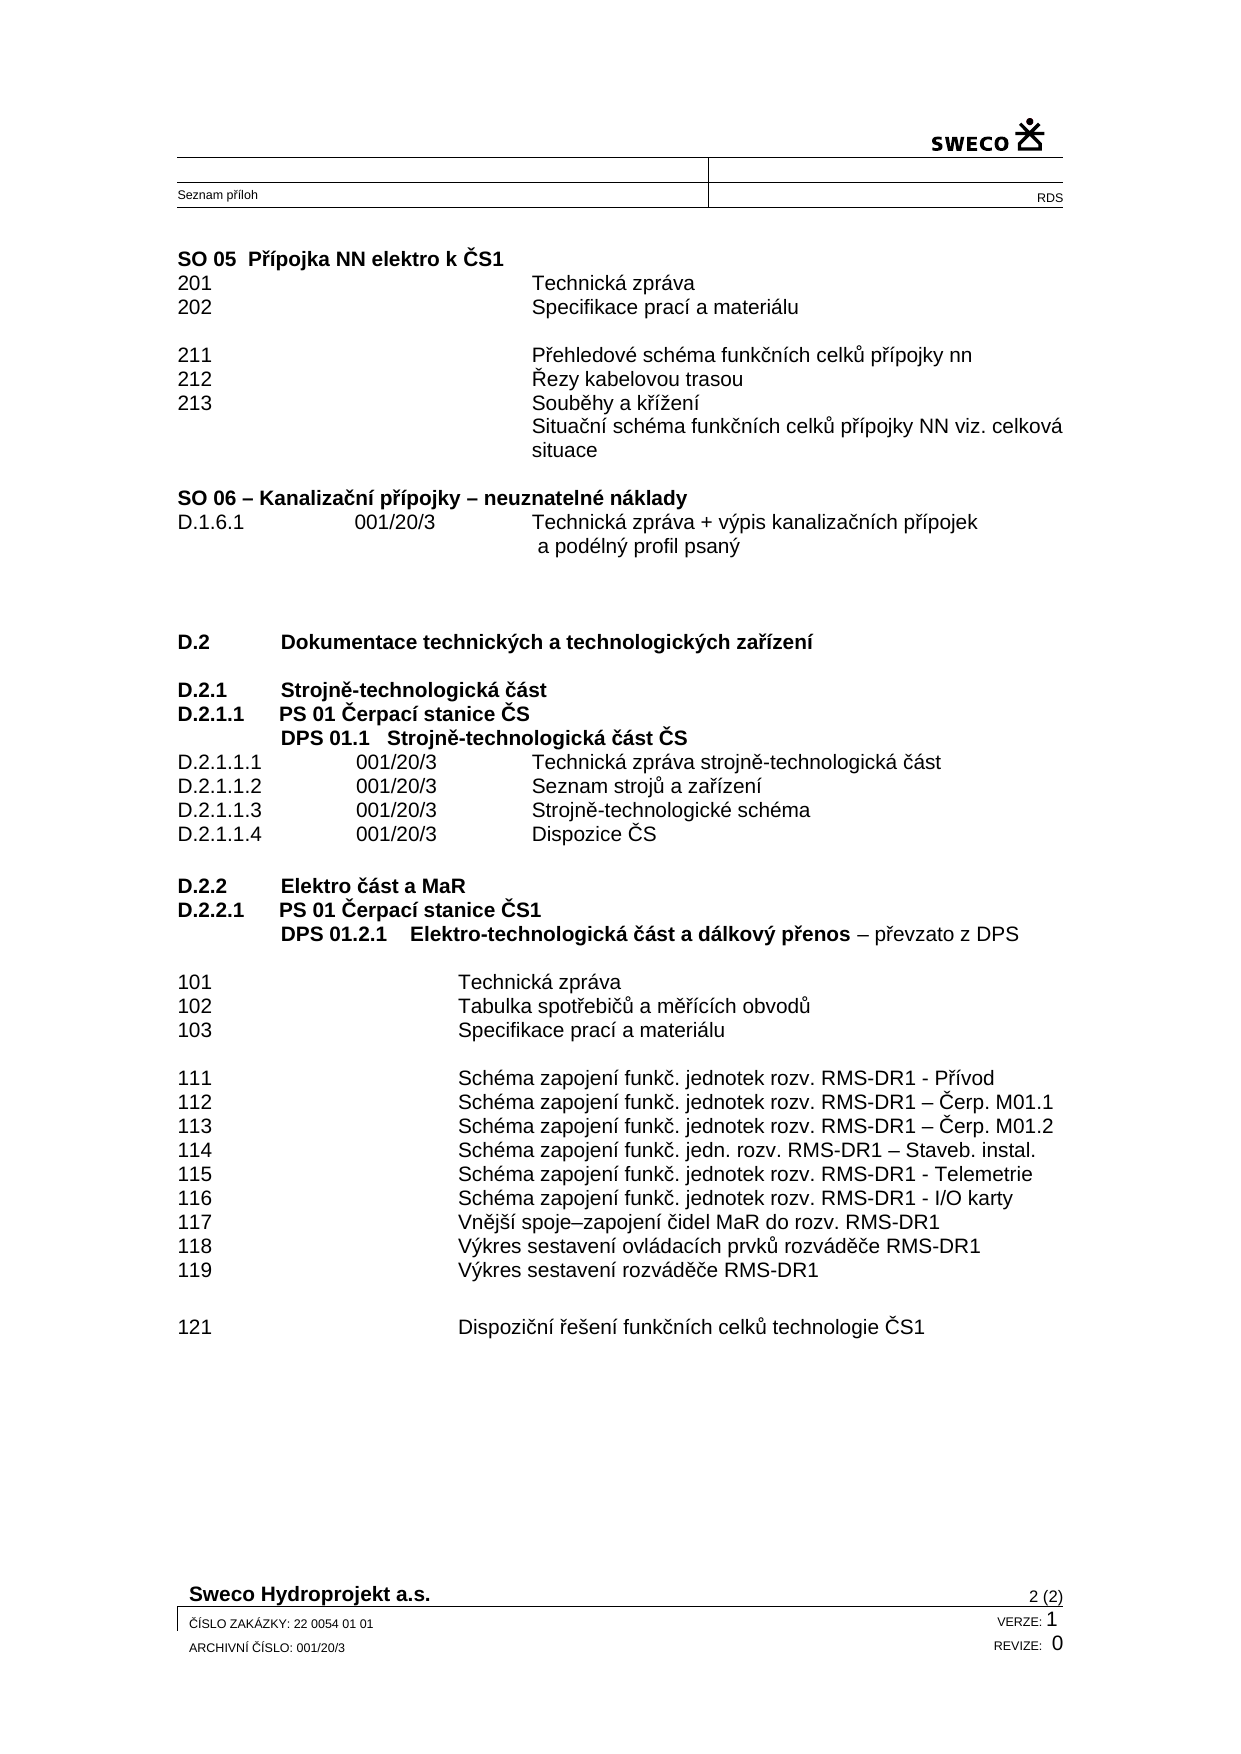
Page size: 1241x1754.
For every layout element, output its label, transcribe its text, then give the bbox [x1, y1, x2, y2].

text a podélný profil psaný [177, 534, 1063, 558]
text 101 Technická zpráva [177, 970, 1063, 994]
text D.2.1.1.4 001/20/3 Dispozice ČS [177, 822, 1063, 846]
text D.2.2.1 PS 01 Čerpací stanice ČS1 [177, 898, 1063, 922]
text D.2 Dokumentace technických a technologických zařízení [177, 630, 1063, 654]
text 114 Schéma zapojení funkč. jedn. rozv. RMS-DR1 – Staveb. instal. [177, 1138, 1063, 1162]
text 113 Schéma zapojení funkč. jednotek rozv. RMS-DR1 – Čerp. M01.2 [177, 1114, 1063, 1138]
text D.2.1.1.1 001/20/3 Technická zpráva strojně-technologická část [177, 750, 1063, 774]
text D.2.1.1 PS 01 Čerpací stanice ČS [177, 702, 1063, 726]
text D.2.1 Strojně-technologická část [177, 678, 1063, 702]
text 111 Schéma zapojení funkč. jednotek rozv. RMS-DR1 - Přívod [177, 1066, 1063, 1090]
text SO 06 – Kanalizační přípojky – neuznatelné náklady [177, 486, 1063, 510]
text D.2.2 Elektro část a MaR [177, 874, 1063, 898]
text DPS 01.1 Strojně-technologická část ČS [177, 726, 1063, 750]
text 117 Vnější spoje–zapojení čidel MaR do rozv. RMS-DR1 [177, 1210, 1063, 1234]
text 118 Výkres sestavení ovládacích prvků rozváděče RMS-DR1 [177, 1234, 1063, 1258]
text 212 Řezy kabelovou trasou [177, 366, 1063, 390]
text 201 Technická zpráva [177, 271, 1122, 294]
text D.2.1.1.2 001/20/3 Seznam strojů a zařízení [177, 774, 1063, 798]
text 213 Souběhy a křížení [177, 390, 1063, 414]
text 211 Přehledové schéma funkčních celků přípojky nn [177, 342, 1063, 366]
text Situační schéma funkčních celků přípojky NN viz. celková situace [532, 414, 1063, 462]
text 119 Výkres sestavení rozváděče RMS-DR1 [177, 1258, 1063, 1282]
text D.1.6.1 001/20/3 Technická zpráva + výpis kanalizačních přípojek [177, 510, 1063, 534]
text DPS 01.2.1 Elektro-technologická část a dálkový přenos – převzato z DPS [177, 922, 1063, 946]
text 202 Specifikace prací a materiálu [177, 294, 1063, 318]
text 115 Schéma zapojení funkč. jednotek rozv. RMS-DR1 - Telemetrie [177, 1162, 1063, 1186]
text 112 Schéma zapojení funkč. jednotek rozv. RMS-DR1 – Čerp. M01.1 [177, 1090, 1063, 1114]
text 103 Specifikace prací a materiálu [177, 1018, 1063, 1042]
text 102 Tabulka spotřebičů a měřících obvodů [177, 994, 1063, 1018]
text D.2.1.1.3 001/20/3 Strojně-technologické schéma [177, 798, 1063, 822]
text 116 Schéma zapojení funkč. jednotek rozv. RMS-DR1 - I/O karty [177, 1186, 1063, 1210]
text SO 05 Přípojka NN elektro k ČS1 [177, 247, 1063, 271]
text 121 Dispoziční řešení funkčních celků technologie ČS1 [177, 1315, 1063, 1339]
